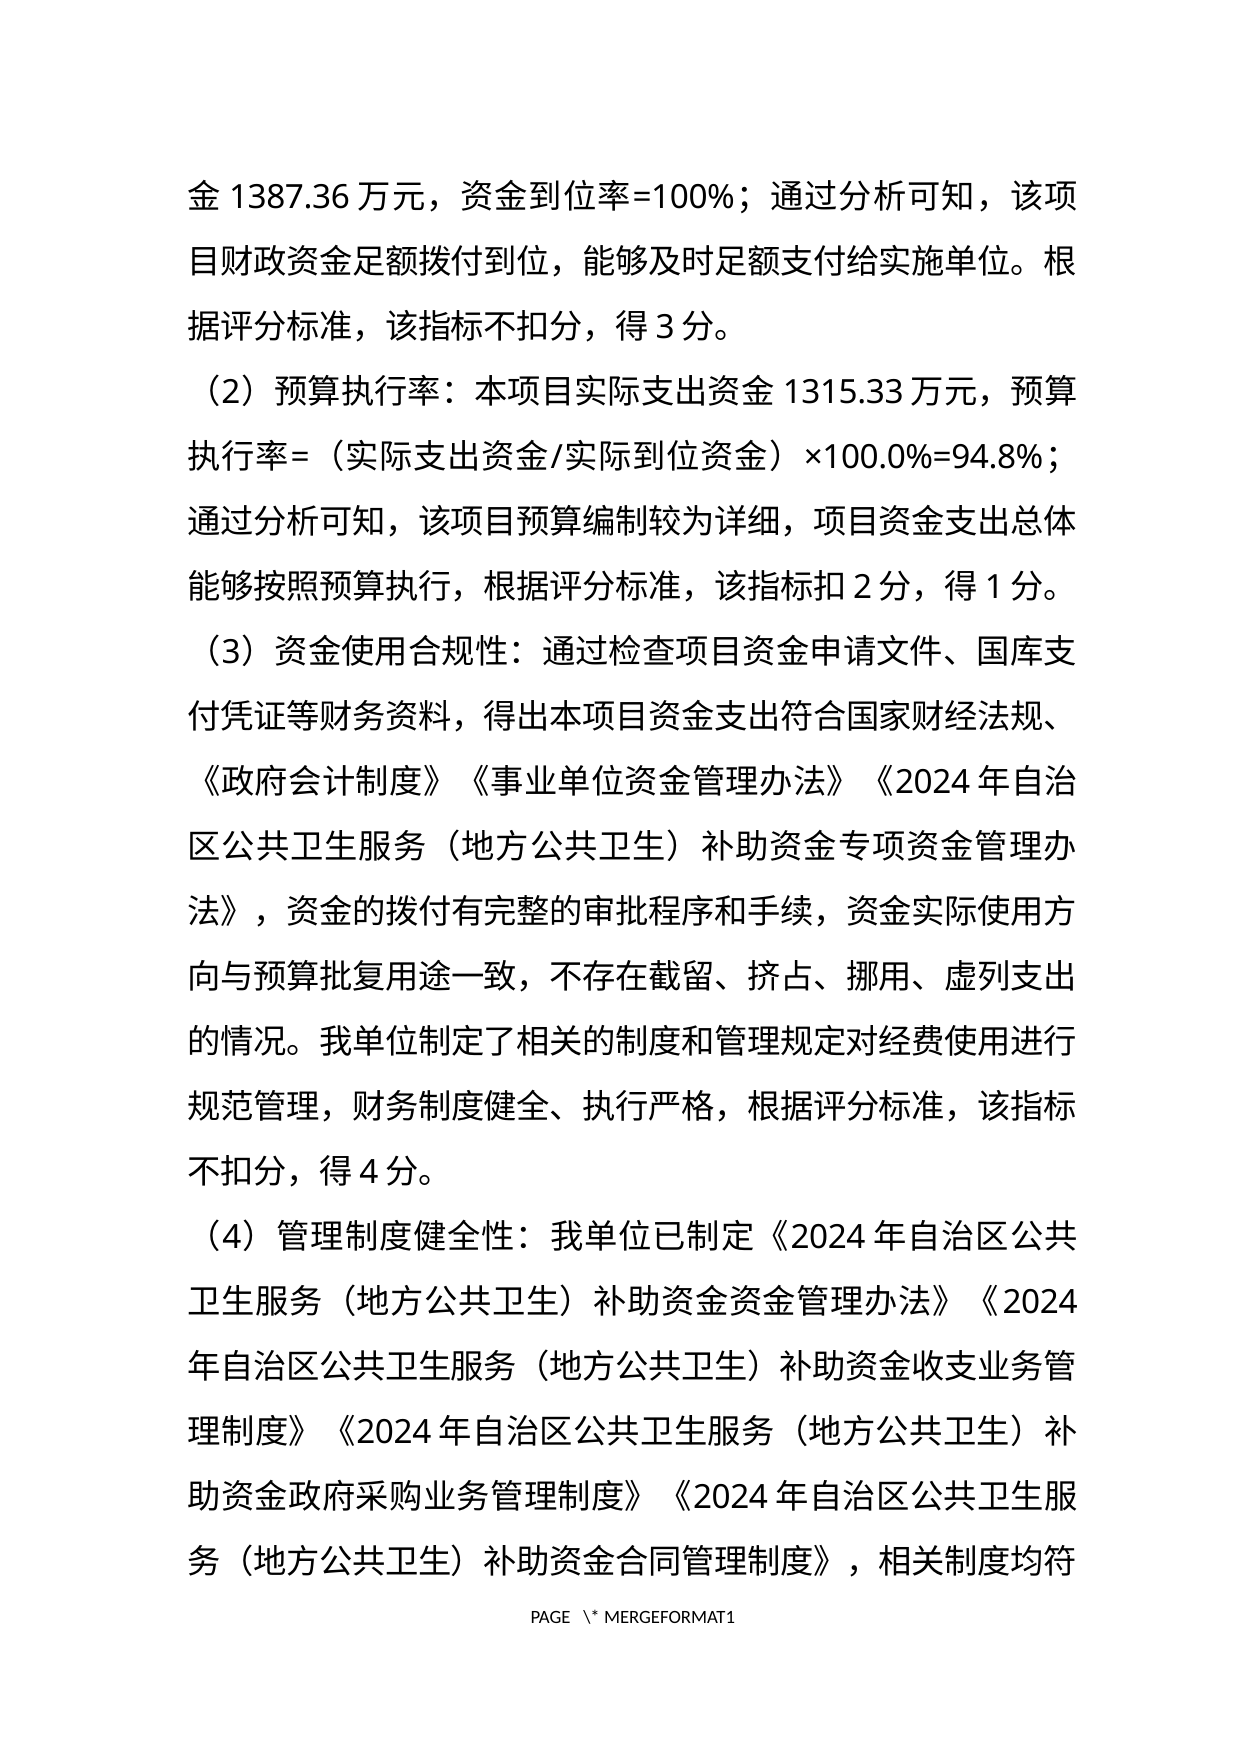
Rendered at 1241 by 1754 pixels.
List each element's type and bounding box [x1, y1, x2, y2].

text [187, 162, 1078, 1592]
